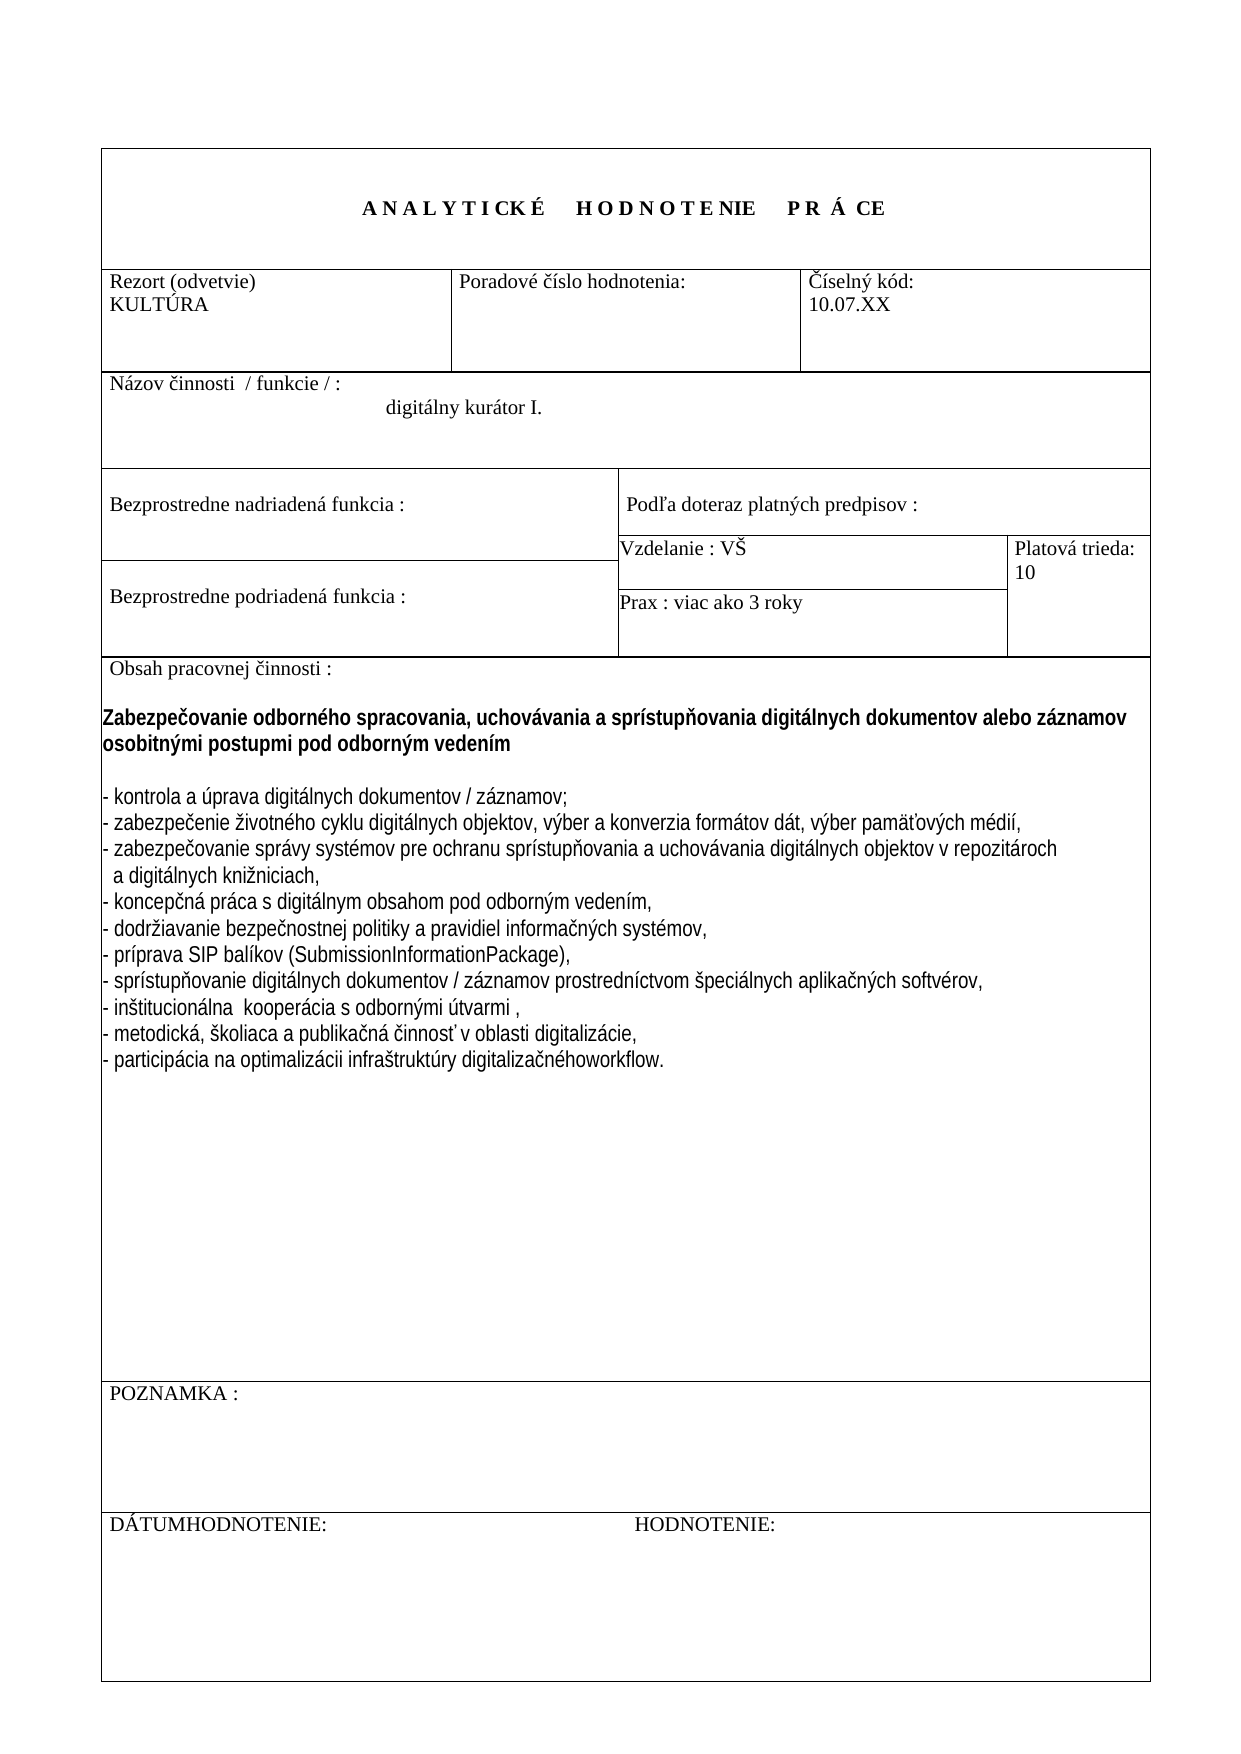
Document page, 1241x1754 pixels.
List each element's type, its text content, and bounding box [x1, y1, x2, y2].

table_cell Číselný kód: 10.07.XX [801, 270, 1150, 371]
table_cell Názov činnosti / funkcie / : digitálny kurátor I. [102, 373, 1150, 468]
table_header A N A L Y T I CK É H O D N O T E NIE P R Á CE [102, 149, 1150, 269]
table_cell Prax : viac ako 3 roky [619, 590, 1007, 656]
table_cell Platová trieda: 10 [1008, 536, 1150, 656]
table_cell Vzdelanie : VŠ [619, 536, 1007, 589]
table_cell Bezprostredne nadriadená funkcia : [102, 469, 618, 559]
table_cell POZNAMKA : [102, 1382, 1150, 1512]
table_cell Bezprostredne podriadená funkcia : [102, 561, 618, 656]
table_cell Rezort (odvetvie) KULTÚRA [102, 270, 451, 371]
table_cell Poradové číslo hodnotenia: [452, 270, 800, 371]
table_cell Obsah pracovnej činnosti : Zabezpečovanie odborného spracovania, uchovávania a sprístupňovania digitálnych dokumentov alebo záznamov osobitnými postupmi pod odborným vedením - kontrola a úprava digitálnych dokumentov / záznamov; - zabezpečenie životného cyklu digitálnych objektov, výber a konverzia formátov dát, výber pamäťových médií, - zabezpečovanie správy systémov pre ochranu sprístupňovania a uchovávania digitálnych objektov v repozitároch a digitálnych knižniciach, - koncepčná práca s digitálnym obsahom pod odborným vedením, - dodržiavanie bezpečnostnej politiky a pravidiel informačných systémov, - príprava SIP balíkov (SubmissionInformationPackage), - sprístupňovanie digitálnych dokumentov / záznamov prostredníctvom špeciálnych aplikačných softvérov, - inštitucionálna kooperácia s odbornými útvarmi , - metodická, školiaca a publikačná činnosť v oblasti digitalizácie, - participácia na optimalizácii infraštruktúry digitalizačnéhoworkflow. [102, 658, 1150, 1381]
table_cell DÁTUMHODNOTENIE: HODNOTENIE: [102, 1513, 1150, 1681]
table_cell Podľa doteraz platných predpisov : [619, 469, 1150, 534]
